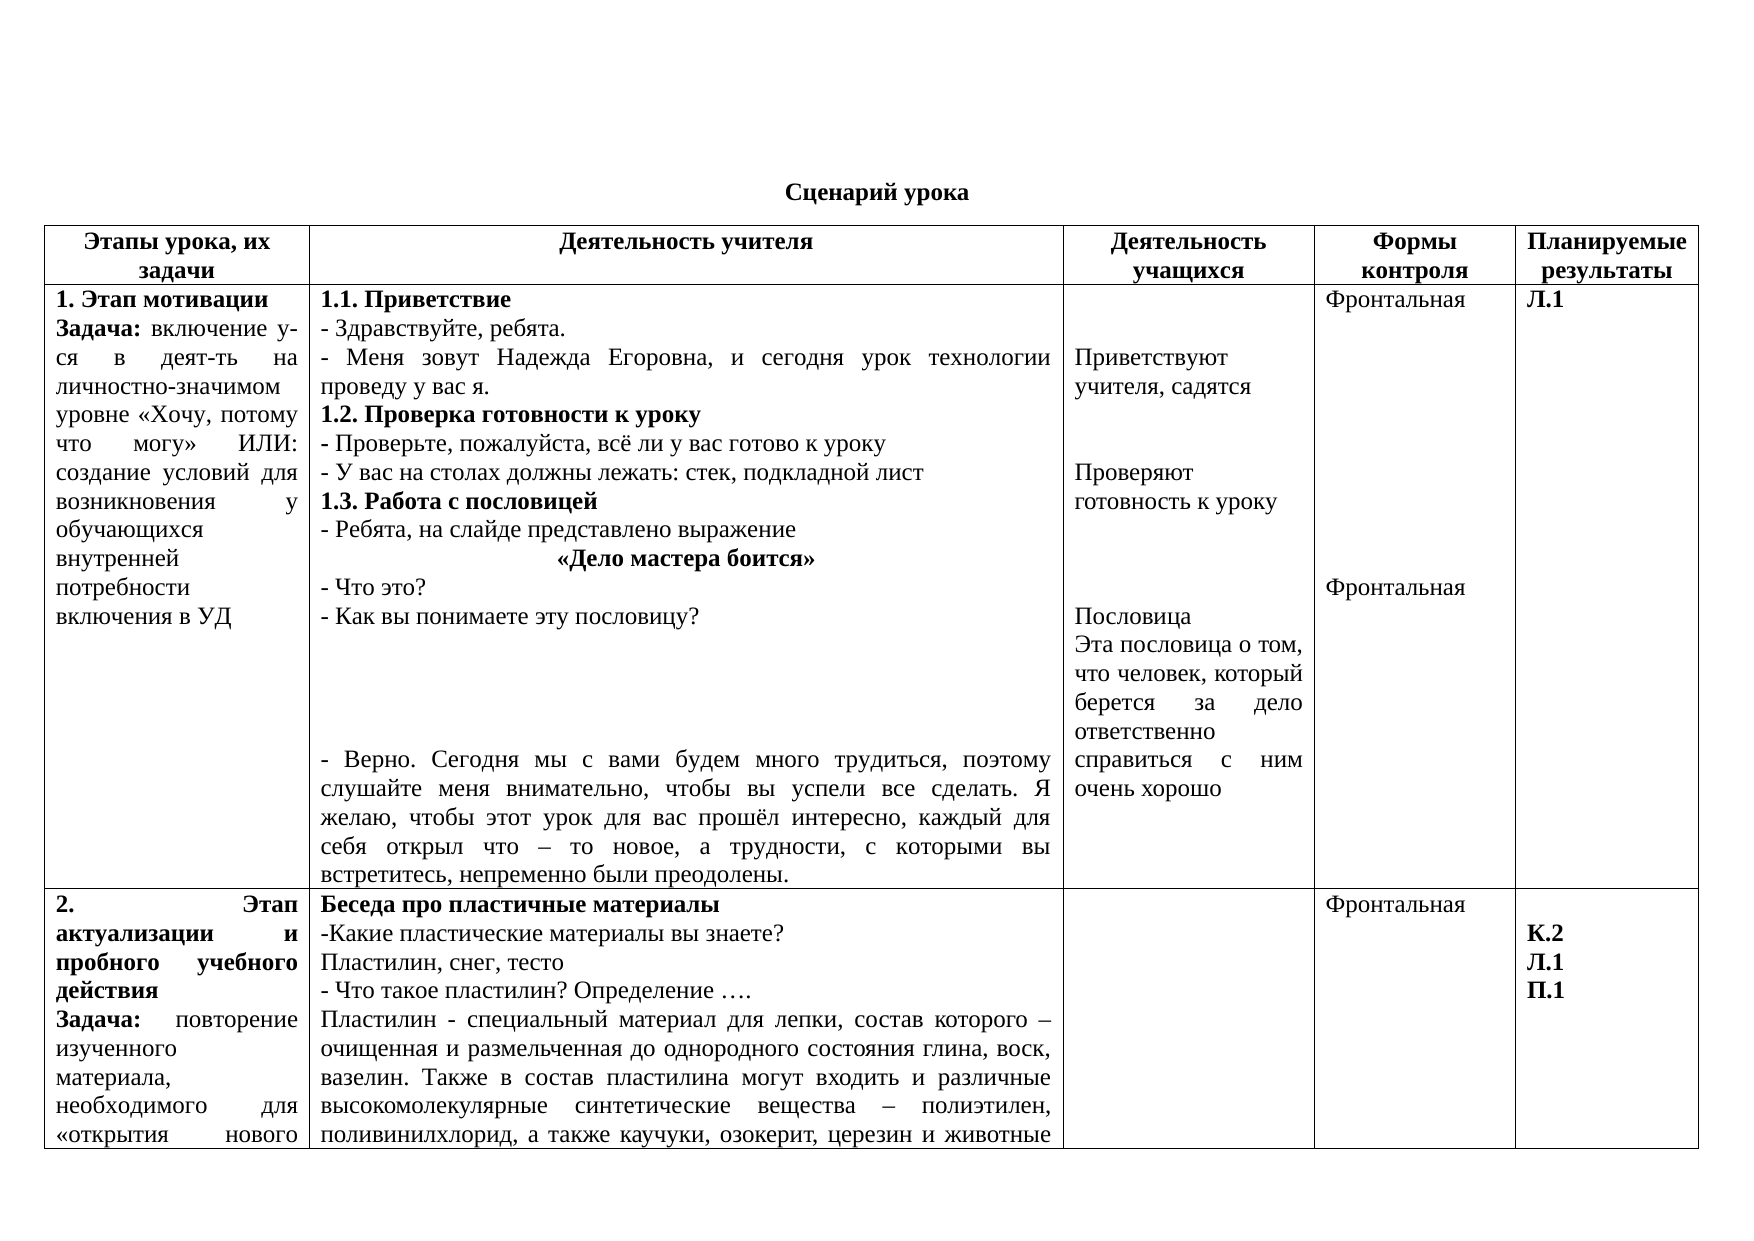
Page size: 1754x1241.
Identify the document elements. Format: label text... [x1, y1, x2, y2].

table_header Формы контроля [1315, 226, 1515, 283]
table_cell [1064, 889, 1314, 1148]
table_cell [45, 889, 309, 1148]
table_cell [1315, 889, 1515, 1148]
table_header Деятельность учителя [310, 226, 1063, 283]
table_header Планируемые результаты [1516, 226, 1698, 283]
table_cell Приветствуют учителя, садятся Проверяют готовность к уроку Пословица Эта пословица о том, что человек, который берется за дело ответственно справиться с ним очень хорошо [1064, 285, 1314, 888]
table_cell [1516, 889, 1698, 1148]
table_cell Л.1 [1516, 285, 1698, 888]
table_cell 1.1. Приветствие - Здравствуйте, ребята. - Меня зовут Надежда Егоровна, и сегодня урок технологии проведу у вас я. 1.2. Проверка готовности к уроку - Проверьте, пожалуйста, всё ли у вас готово к уроку - У вас на столах должны лежать: стек, подкладной лист 1.3. Работа с пословицей - Ребята, на слайде представлено выражение «Дело мастера боится» - Что это? - Как вы понимаете эту пословицу? - Верно. Сегодня мы с вами будем много трудиться, поэтому слушайте меня внимательно, чтобы вы успели все сделать. Я желаю, чтобы этот урок для вас прошёл интересно, каждый для себя открыл что – то новое, а трудности, с которыми вы встретитесь, непременно были преодолены. [310, 285, 1063, 888]
table_cell 1. Этап мотивации Задача: включение у-ся в деят-ть на личностно-значимом уровне «Хочу, потому что могу» ИЛИ: создание условий для возникновения у обучающихся внутренней потребности включения в УД [45, 285, 309, 888]
table_cell Фронтальная Фронтальная [1315, 285, 1515, 888]
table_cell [310, 889, 1063, 1148]
table_header Деятельность учащихся [1064, 226, 1314, 283]
text Сценарий урока [118, 177, 1636, 206]
table_header Этапы урока, их задачи [45, 226, 309, 283]
